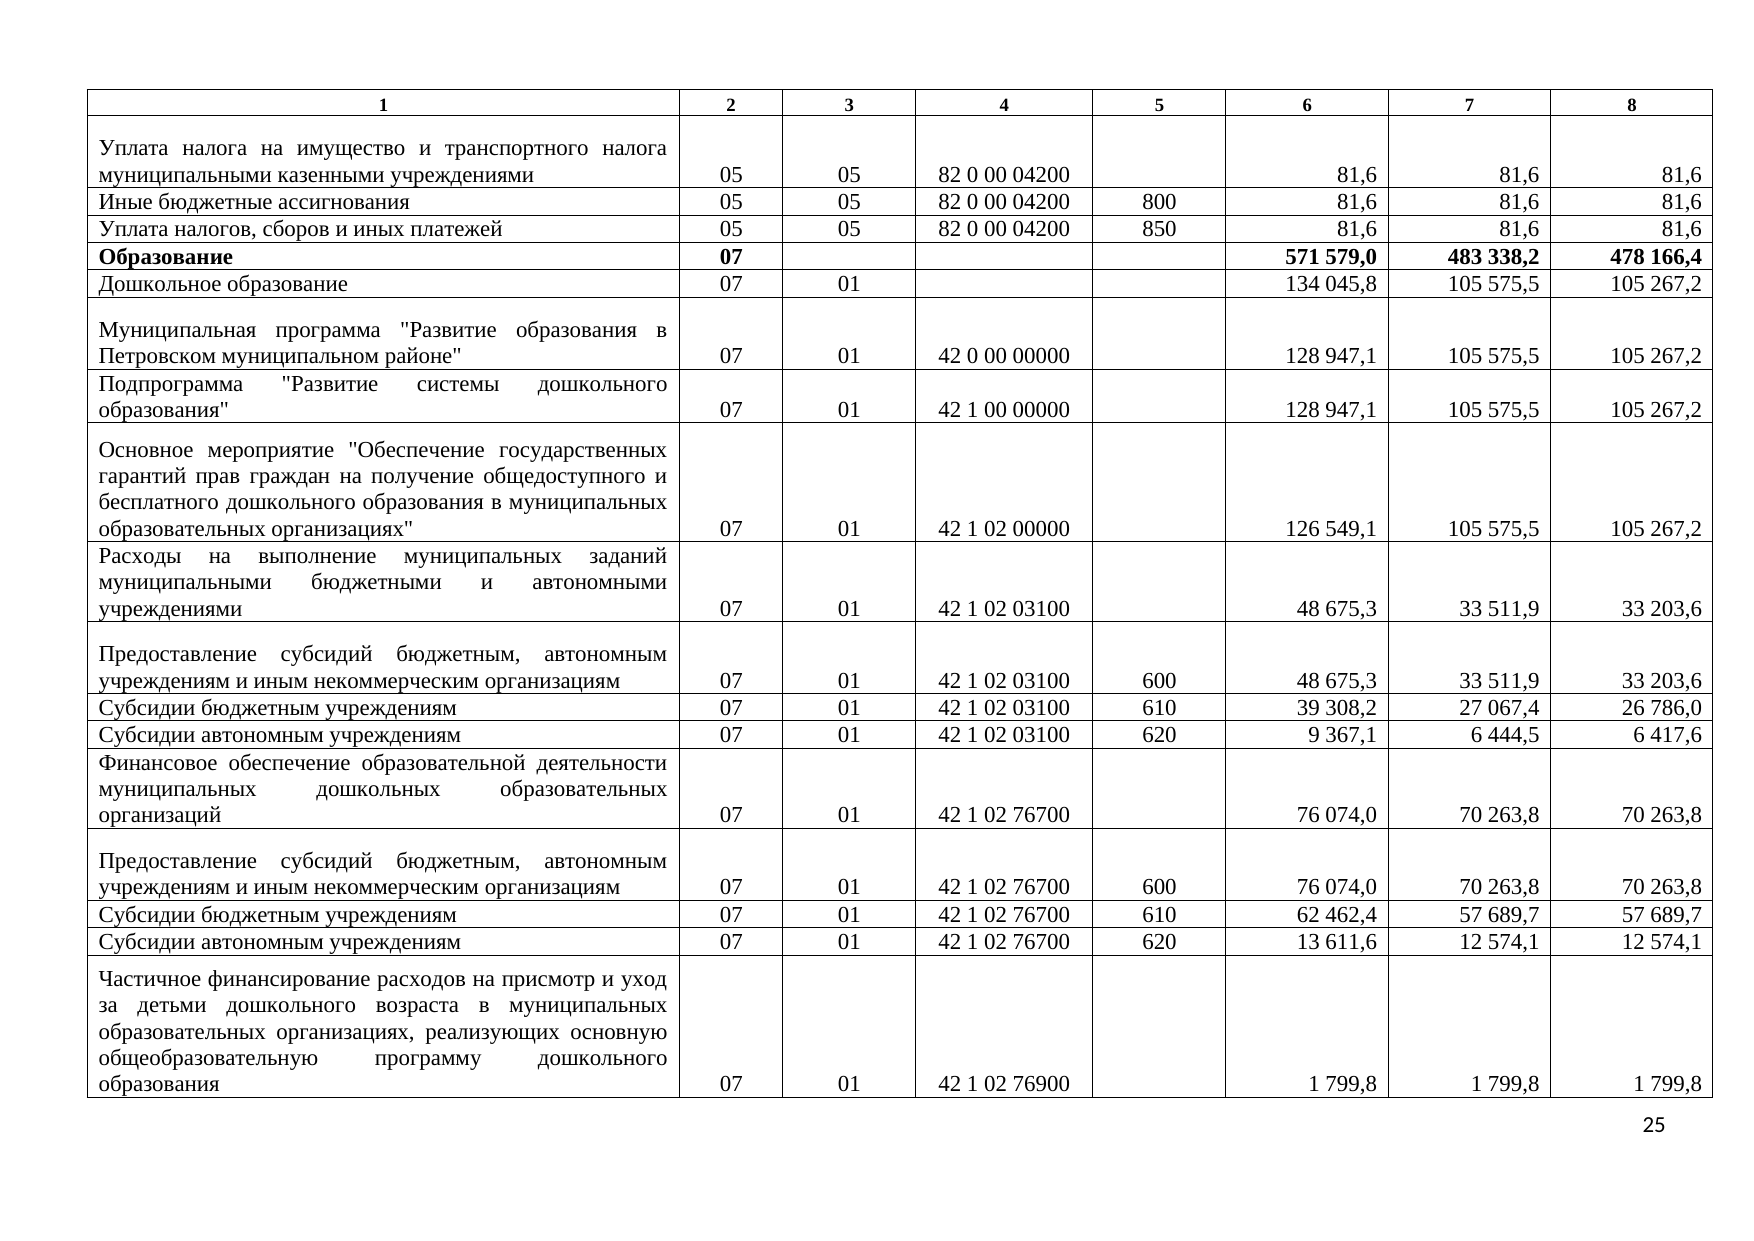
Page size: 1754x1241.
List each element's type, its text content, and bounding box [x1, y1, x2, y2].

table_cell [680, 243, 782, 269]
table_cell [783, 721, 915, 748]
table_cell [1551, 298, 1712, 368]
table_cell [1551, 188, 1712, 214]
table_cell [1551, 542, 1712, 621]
table_header 3 [783, 90, 915, 115]
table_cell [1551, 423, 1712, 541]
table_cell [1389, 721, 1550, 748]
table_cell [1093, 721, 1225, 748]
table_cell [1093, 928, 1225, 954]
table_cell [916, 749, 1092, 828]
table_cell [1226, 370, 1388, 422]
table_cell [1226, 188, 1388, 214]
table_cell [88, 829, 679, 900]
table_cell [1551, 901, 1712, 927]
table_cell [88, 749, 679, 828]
table_header 4 [916, 90, 1092, 115]
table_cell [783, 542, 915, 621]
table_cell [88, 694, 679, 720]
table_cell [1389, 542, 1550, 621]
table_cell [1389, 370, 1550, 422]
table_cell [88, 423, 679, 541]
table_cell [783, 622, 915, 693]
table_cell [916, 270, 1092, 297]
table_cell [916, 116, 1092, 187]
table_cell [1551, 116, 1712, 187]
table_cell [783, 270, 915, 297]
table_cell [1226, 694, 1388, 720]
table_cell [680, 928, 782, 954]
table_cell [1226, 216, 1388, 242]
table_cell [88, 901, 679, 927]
table_header 7 [1389, 90, 1550, 115]
table_header 2 [680, 90, 782, 115]
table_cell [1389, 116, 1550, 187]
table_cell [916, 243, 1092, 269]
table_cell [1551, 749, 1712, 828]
table_header 6 [1226, 90, 1388, 115]
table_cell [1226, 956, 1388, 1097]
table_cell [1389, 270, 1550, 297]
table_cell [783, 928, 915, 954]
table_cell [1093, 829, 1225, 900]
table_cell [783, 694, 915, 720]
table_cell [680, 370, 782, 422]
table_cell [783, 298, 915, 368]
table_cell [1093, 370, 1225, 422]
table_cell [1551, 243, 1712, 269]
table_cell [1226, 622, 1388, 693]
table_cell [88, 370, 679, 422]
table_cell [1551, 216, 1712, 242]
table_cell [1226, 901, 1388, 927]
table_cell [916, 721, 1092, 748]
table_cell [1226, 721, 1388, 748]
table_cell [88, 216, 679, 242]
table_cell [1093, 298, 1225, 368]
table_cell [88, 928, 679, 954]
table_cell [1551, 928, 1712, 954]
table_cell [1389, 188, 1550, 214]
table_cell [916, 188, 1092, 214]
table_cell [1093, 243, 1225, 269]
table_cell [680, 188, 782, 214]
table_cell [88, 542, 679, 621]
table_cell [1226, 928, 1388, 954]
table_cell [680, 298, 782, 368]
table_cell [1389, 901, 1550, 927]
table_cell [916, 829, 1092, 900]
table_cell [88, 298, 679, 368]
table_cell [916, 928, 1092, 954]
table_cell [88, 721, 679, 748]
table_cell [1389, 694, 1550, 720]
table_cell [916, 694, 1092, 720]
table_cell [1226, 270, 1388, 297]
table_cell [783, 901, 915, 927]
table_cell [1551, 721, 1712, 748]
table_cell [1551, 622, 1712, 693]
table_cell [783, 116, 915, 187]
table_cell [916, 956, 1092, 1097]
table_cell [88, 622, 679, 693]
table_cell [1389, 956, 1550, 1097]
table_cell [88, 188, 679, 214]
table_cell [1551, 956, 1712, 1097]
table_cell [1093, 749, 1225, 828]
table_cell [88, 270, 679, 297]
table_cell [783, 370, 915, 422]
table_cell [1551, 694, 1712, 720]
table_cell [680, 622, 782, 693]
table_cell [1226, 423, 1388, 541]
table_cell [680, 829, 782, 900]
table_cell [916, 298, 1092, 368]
table_header 5 [1093, 90, 1225, 115]
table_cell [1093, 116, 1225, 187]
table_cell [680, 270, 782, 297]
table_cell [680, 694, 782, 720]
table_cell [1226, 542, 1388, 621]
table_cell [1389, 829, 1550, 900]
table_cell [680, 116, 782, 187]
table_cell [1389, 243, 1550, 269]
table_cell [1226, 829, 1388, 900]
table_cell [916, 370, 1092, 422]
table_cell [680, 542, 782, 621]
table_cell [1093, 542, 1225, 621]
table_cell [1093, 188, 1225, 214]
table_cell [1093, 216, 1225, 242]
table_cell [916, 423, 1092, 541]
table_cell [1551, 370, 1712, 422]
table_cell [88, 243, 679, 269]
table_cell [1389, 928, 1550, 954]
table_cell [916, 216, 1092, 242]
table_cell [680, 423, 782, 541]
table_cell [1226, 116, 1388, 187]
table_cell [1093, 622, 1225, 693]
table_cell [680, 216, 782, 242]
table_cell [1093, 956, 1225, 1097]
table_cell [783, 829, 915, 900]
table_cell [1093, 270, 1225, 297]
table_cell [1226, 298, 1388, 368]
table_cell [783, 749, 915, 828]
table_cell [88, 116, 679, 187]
table_header 1 [88, 90, 679, 115]
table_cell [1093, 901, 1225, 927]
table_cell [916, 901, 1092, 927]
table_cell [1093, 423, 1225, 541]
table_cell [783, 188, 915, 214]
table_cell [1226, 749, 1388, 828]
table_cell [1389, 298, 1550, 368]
table_header 8 [1551, 90, 1712, 115]
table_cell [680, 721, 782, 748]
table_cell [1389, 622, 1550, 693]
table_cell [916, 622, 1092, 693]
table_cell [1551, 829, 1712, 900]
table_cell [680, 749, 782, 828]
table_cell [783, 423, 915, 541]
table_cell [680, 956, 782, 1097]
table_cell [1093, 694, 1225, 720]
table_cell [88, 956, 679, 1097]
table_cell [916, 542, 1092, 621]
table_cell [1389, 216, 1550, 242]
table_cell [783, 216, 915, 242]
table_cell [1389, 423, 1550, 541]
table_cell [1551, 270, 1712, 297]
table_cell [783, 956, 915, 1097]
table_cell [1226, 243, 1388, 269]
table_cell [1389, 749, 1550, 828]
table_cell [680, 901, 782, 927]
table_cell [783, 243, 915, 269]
